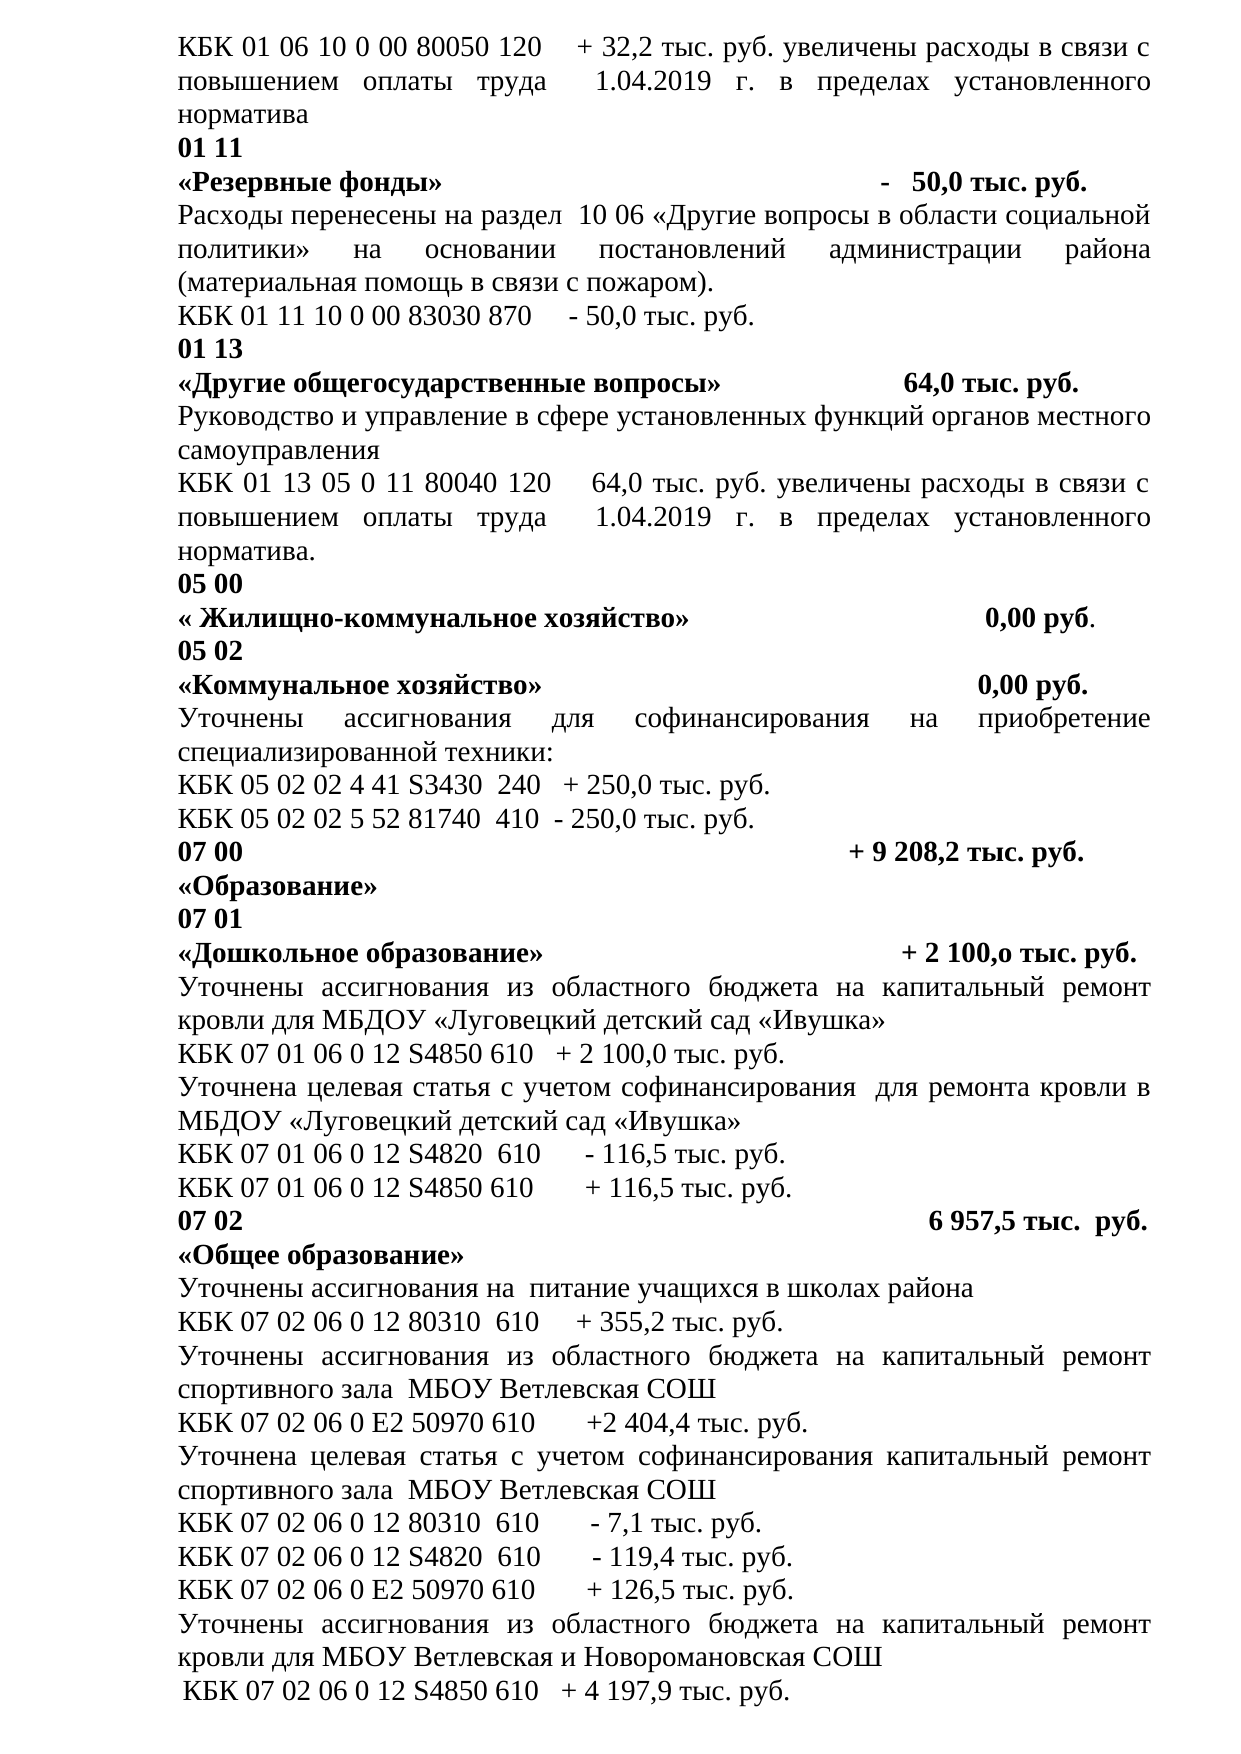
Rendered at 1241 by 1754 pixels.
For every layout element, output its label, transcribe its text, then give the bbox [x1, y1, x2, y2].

text « Жилищно-коммунальное хозяйство» 0,00 руб. [177, 600, 1152, 633]
text Уточнена целевая статья с учетом софинансирования для ремонта кровли в МБДОУ «Луговецкий детский сад «Ивушка» [177, 1069, 1152, 1136]
text Руководство и управление в сфере установленных функций органов местного самоуправления [177, 398, 1152, 466]
text 05 00 [177, 566, 1152, 600]
text Расходы перенесены на раздел 10 06 «Другие вопросы в области социальной политики» на основании постановлений администрации района (материальная помощь в связи с пожаром). [177, 197, 1152, 298]
text КБК 01 11 10 0 00 83030 870 - 50,0 тыс. руб. [177, 298, 1152, 331]
text КБК 05 02 02 4 41 S3430 240 + 250,0 тыс. руб. [177, 767, 1152, 801]
text КБК 07 02 06 0 12 80310 610 - 7,1 тыс. руб. [177, 1505, 1152, 1539]
text 07 02 6 957,5 тыс. руб. [177, 1203, 1152, 1237]
text Уточнены ассигнования для софинансирования на приобретение специализированной техники: [177, 700, 1152, 767]
text Уточнены ассигнования из областного бюджета на капитальный ремонт кровли для МБДОУ «Луговецкий детский сад «Ивушка» [177, 969, 1152, 1036]
text 07 01 [177, 902, 1152, 935]
text КБК 05 02 02 5 52 81740 410 - 250,0 тыс. руб. [177, 801, 1152, 834]
text «Коммунальное хозяйство» 0,00 руб. [177, 667, 1152, 700]
text «Резервные фонды» - 50,0 тыс. руб. [177, 164, 1152, 197]
text Уточнены ассигнования из областного бюджета на капитальный ремонт спортивного зала МБОУ Ветлевская СОШ [177, 1338, 1152, 1405]
text КБК 01 06 10 0 00 80050 120 + 32,2 тыс. руб. увеличены расходы в связи с повышением оплаты труда 1.04.2019 г. в пределах установленного норматива [177, 29, 1152, 130]
text 01 11 [177, 130, 1152, 164]
text Уточнены ассигнования на питание учащихся в школах района [177, 1271, 1152, 1304]
text «Дошкольное образование» + 2 100,о тыс. руб. [177, 935, 1152, 969]
text «Общее образование» [177, 1237, 1152, 1271]
text 05 02 [177, 633, 1152, 667]
text «Другие общегосударственные вопросы» 64,0 тыс. руб. [177, 365, 1152, 398]
text КБК 07 01 06 0 12 S4850 610 + 2 100,0 тыс. руб. [177, 1036, 1152, 1069]
text КБК 01 13 05 0 11 80040 120 64,0 тыс. руб. увеличены расходы в связи с повышением оплаты труда 1.04.2019 г. в пределах установленного норматива. [177, 466, 1152, 566]
text Уточнены ассигнования из областного бюджета на капитальный ремонт кровли для МБОУ Ветлевская и Новоромановская СОШ [177, 1606, 1152, 1673]
text КБК 07 02 06 0 12 80310 610 + 355,2 тыс. руб. [177, 1304, 1152, 1338]
text 07 00 + 9 208,2 тыс. руб. [177, 834, 1152, 868]
text КБК 07 01 06 0 12 S4820 610 - 116,5 тыс. руб. [177, 1136, 1152, 1170]
text «Образование» [177, 868, 1152, 902]
text КБК 07 02 06 0 Е2 50970 610 +2 404,4 тыс. руб. [177, 1405, 1152, 1438]
text КБК 07 01 06 0 12 S4850 610 + 116,5 тыс. руб. [177, 1170, 1152, 1203]
text КБК 07 02 06 0 12 S4820 610 - 119,4 тыс. руб. [177, 1539, 1152, 1572]
text Уточнена целевая статья с учетом софинансирования капитальный ремонт спортивного зала МБОУ Ветлевская СОШ [177, 1438, 1152, 1505]
text КБК 07 02 06 0 12 S4850 610 + 4 197,9 тыс. руб. [177, 1673, 1152, 1707]
text КБК 07 02 06 0 Е2 50970 610 + 126,5 тыс. руб. [177, 1572, 1152, 1606]
text 01 13 [177, 331, 1152, 365]
